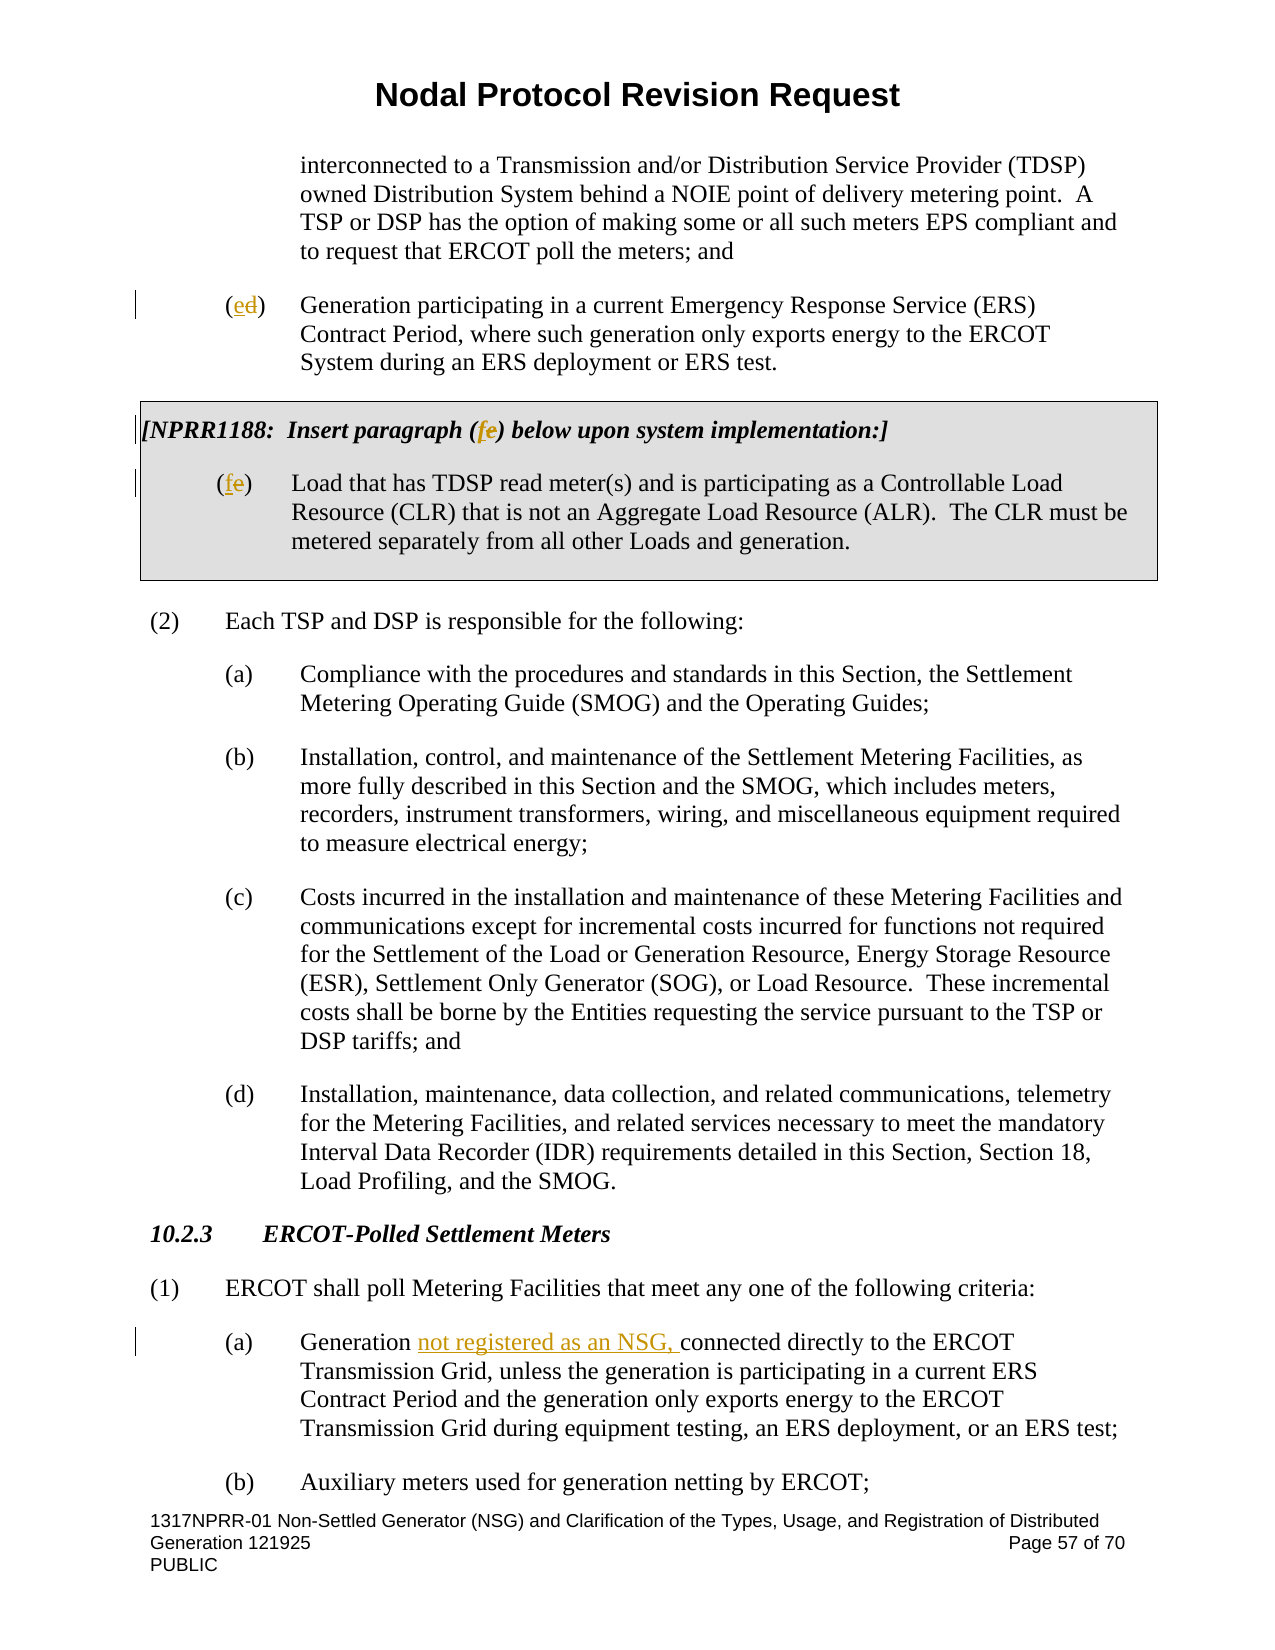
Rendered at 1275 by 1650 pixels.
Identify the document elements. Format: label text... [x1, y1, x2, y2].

text (a) Generation connected directly to the ERCOT Transmission Grid, unless the generation is participating in a current ERS Contract Period and the generation only exports energy to the ERCOT Transmission Grid during equipment testing, an ERS deployment, or an ERS test; [225, 1327, 1125, 1442]
text (b) Auxiliary meters used for generation netting by ERCOT; [225, 1467, 1125, 1496]
text (b) Installation, control, and maintenance of the Settlement Metering Facilities, as more fully described in this Section and the SMOG, which includes meters, recorders, instrument transformers, wiring, and miscellaneous equipment required to measure electrical energy; [225, 742, 1125, 857]
text 10.2.3 ERCOT-Polled Settlement Meters [150, 1219, 1125, 1248]
text () Generation participating in a current Emergency Response Service (ERS) Contract Period, where such generation only exports energy to the ERCOT System during an ERS deployment or ERS test. [225, 290, 1125, 376]
table_header [NPRR1188: Insert paragraph () below upon system implementation:] () Load that has TDSP read meter(s) and is participating as a Controllable Load Resource (CLR) that is not an Aggregate Load Resource (ALR). The CLR must be metered separately from all other Loads and generation. [141, 402, 1157, 580]
text (d) Installation, maintenance, data collection, and related communications, telemetry for the Metering Facilities, and related services necessary to meet the mandatory Interval Data Recorder (IDR) requirements detailed in this Section, Section 18, Load Profiling, and the SMOG. [225, 1079, 1125, 1194]
text (a) Compliance with the procedures and standards in this Section, the Settlement Metering Operating Guide (SMOG) and the Operating Guides; [225, 659, 1125, 717]
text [225, 150, 1125, 265]
text (1) ERCOT shall poll Metering Facilities that meet any one of the following criteria: [150, 1273, 1125, 1302]
text (2) Each TSP and DSP is responsible for the following: [150, 606, 1125, 634]
text (c) Costs incurred in the installation and maintenance of these Metering Facilities and communications except for incremental costs incurred for functions not required for the Settlement of the Load or Generation Resource, Energy Storage Resource (ESR), Settlement Only Generator (SOG), or Load Resource. These incremental costs shall be borne by the Entities requesting the service pursuant to the TSP or DSP tariffs; and [225, 882, 1125, 1054]
